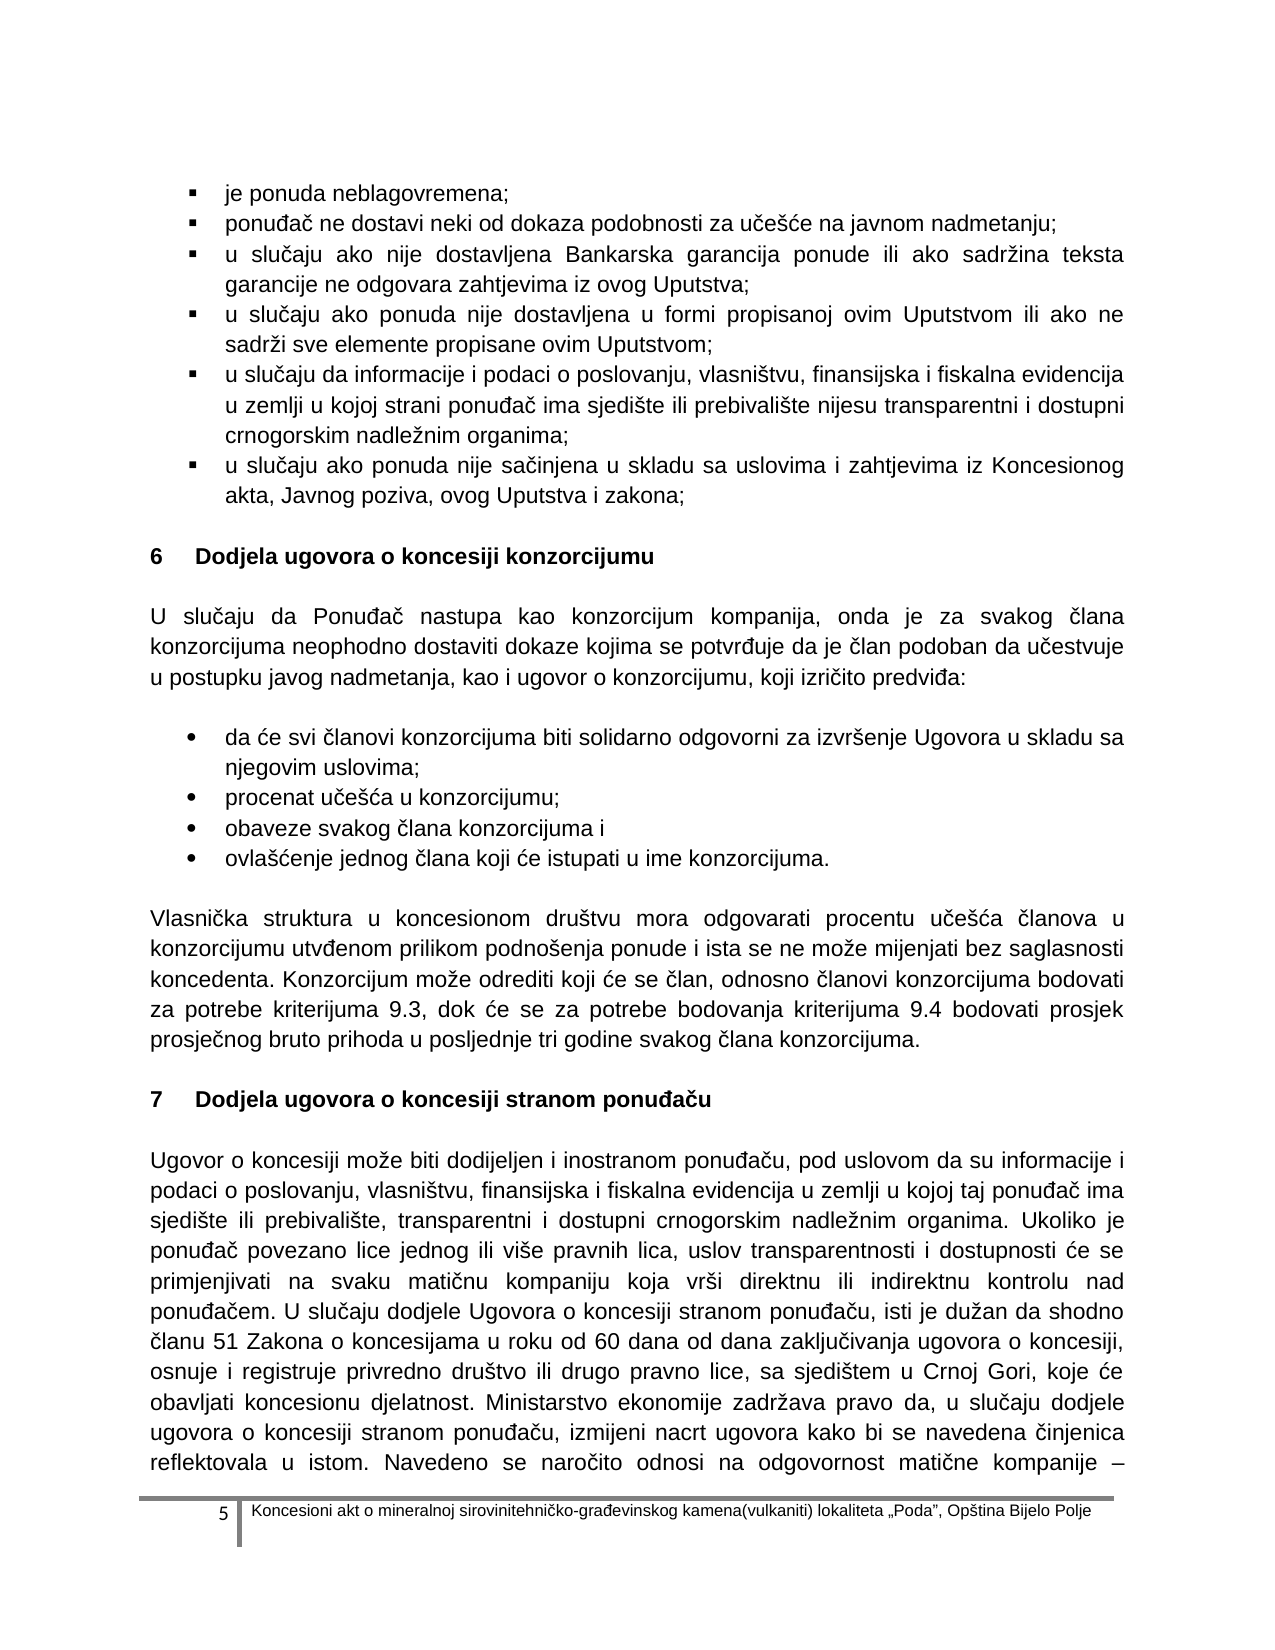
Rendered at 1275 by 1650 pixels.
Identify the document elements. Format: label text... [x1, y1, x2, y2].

list u slučaju ako ponuda nije sačinjena u skladu sa uslovima i zahtjevima iz Koncesionog akta, Javnog poziva, ovog Uputstva i zakona; [187, 452, 1125, 509]
list procenat učešća u konzorcijumu; [187, 784, 1125, 811]
text Vlasnička struktura u koncesionom društvu mora odgovarati procentu učešća članova u konzorcijumu utvđenom prilikom podnošenja ponude i ista se ne može mijenjati bez saglasnosti koncedenta. Konzorcijum može odrediti koji će se član, odnosno članovi konzorcijuma bodovati za potrebe kriterijuma 9.3, dok će se za potrebe bodovanja kriterijuma 9.4 bodovati prosjek prosječnog bruto prihoda u posljednje tri godine svakog člana konzorcijuma. [150, 905, 1125, 1052]
subtitle Dodjela ugovora o koncesiji konzorcijumu [150, 543, 1125, 569]
list ovlašćenje jednog člana koji će istupati u ime konzorcijuma. [187, 845, 1125, 871]
list obaveze svakog člana konzorcijuma i [187, 814, 1125, 841]
subtitle Dodjela ugovora o koncesiji stranom ponuđaču [150, 1086, 1125, 1113]
list da će svi članovi konzorcijuma biti solidarno odgovorni za izvršenje Ugovora u skladu sa njegovim uslovima; [187, 724, 1125, 781]
list u slučaju da informacije i podaci o poslovanju, vlasništvu, finansijska i fiskalna evidencija u zemlji u kojoj strani ponuđač ima sjedište ili prebivalište nijesu transparentni i dostupni crnogorskim nadležnim organima; [187, 361, 1125, 448]
list je ponuda neblagovremena; [187, 180, 1125, 207]
list u slučaju ako nije dostavljena Bankarska garancija ponude ili ako sadržina teksta garancije ne odgovara zahtjevima iz ovog Uputstva; [187, 241, 1125, 297]
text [150, 1147, 1125, 1475]
text U slučaju da Ponuđač nastupa kao konzorcijum kompanija, onda je za svakog člana konzorcijuma neophodno dostaviti dokaze kojima se potvrđuje da je član podoban da učestvuje u postupku javog nadmetanja, kao i ugovor o konzorcijumu, koji izričito predviđa: [150, 603, 1125, 690]
list ponuđač ne dostavi neki od dokaza podobnosti za učešće na javnom nadmetanju; [187, 210, 1125, 237]
list u slučaju ako ponuda nije dostavljena u formi propisanoj ovim Uputstvom ili ako ne sadrži sve elemente propisane ovim Uputstvom; [187, 301, 1125, 358]
